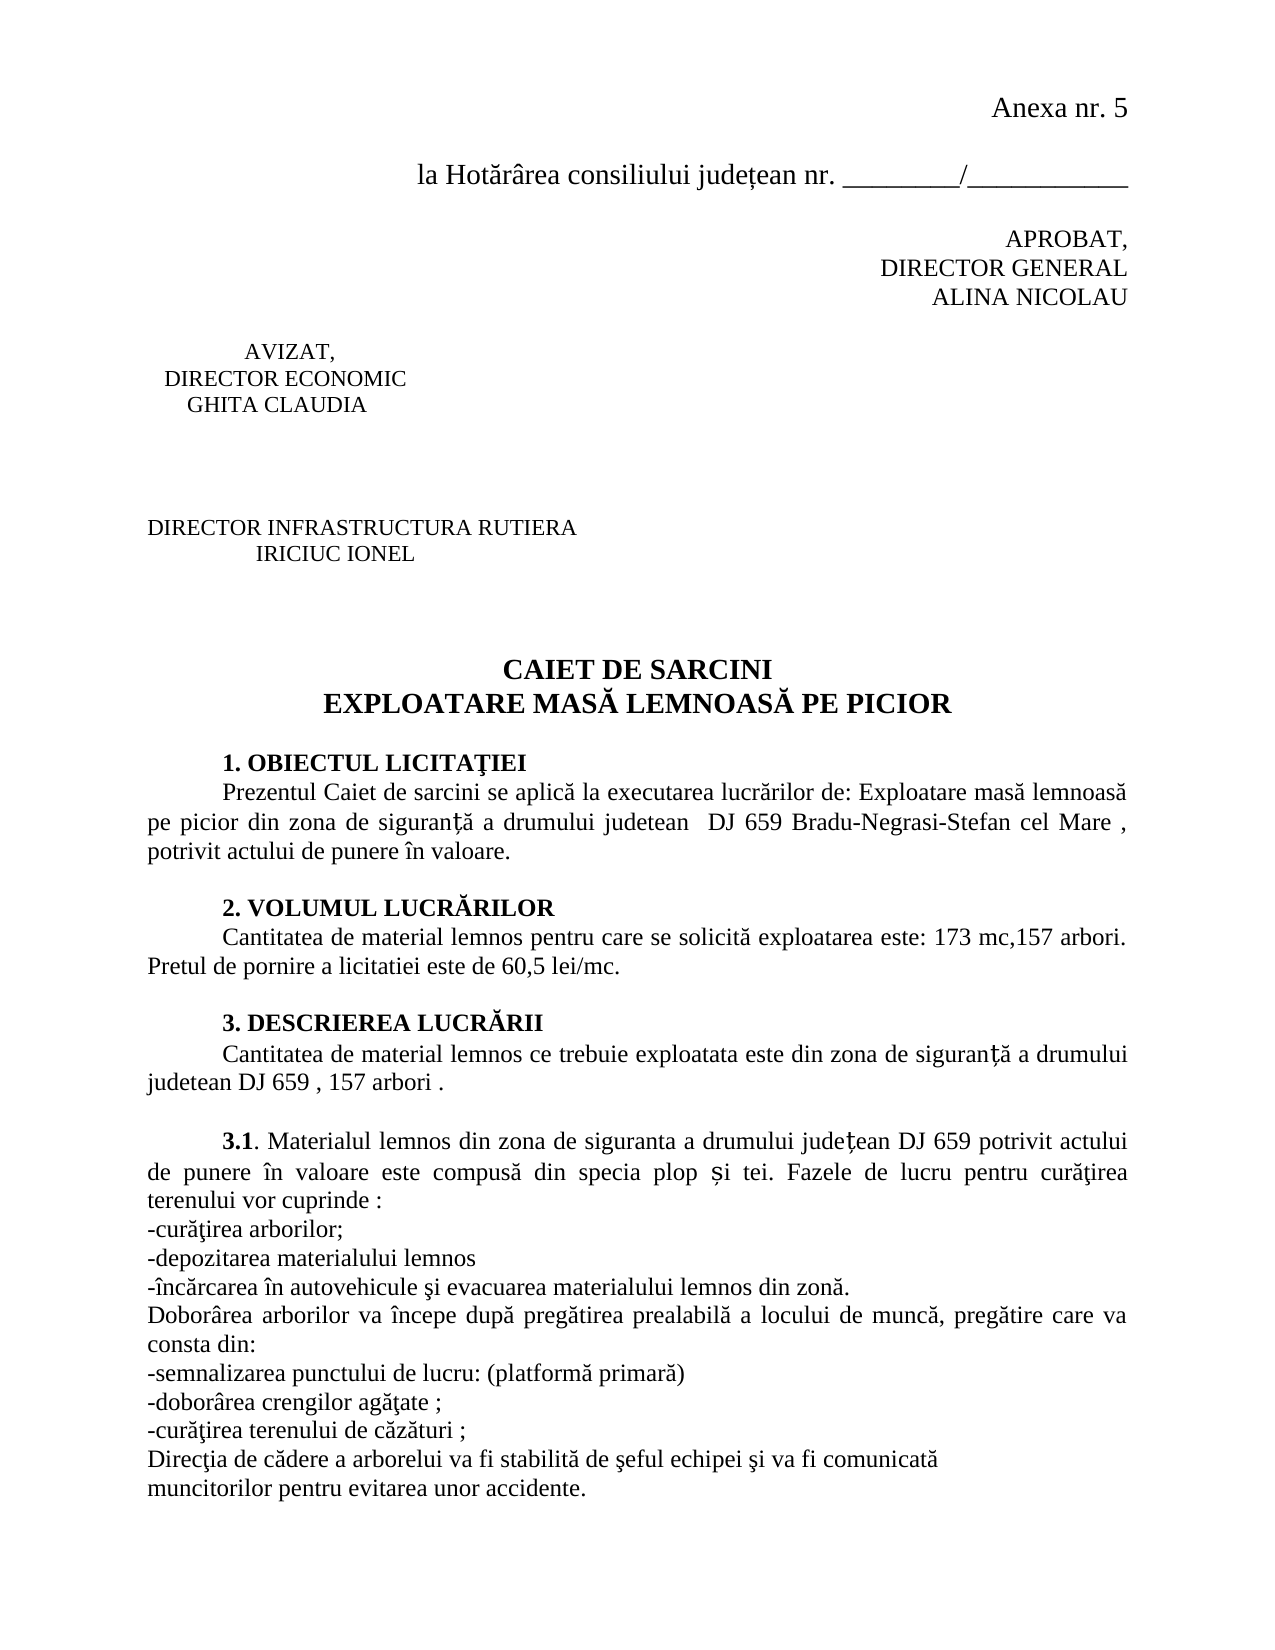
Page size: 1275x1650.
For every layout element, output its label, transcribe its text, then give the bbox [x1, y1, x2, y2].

text Cantitatea de material lemnos ce trebuie exploatata este din zona de siguranță a drumului judetean DJ 659 , 157 arbori . [147, 1037, 1128, 1096]
text -semnalizarea punctului de lucru: (platformă primară) [147, 1358, 1128, 1387]
text 2. VOLUMUL LUCRĂRILOR [147, 893, 1128, 922]
text -curăţirea terenului de căzături ; [147, 1415, 1128, 1444]
text APROBAT, DIRECTOR GENERAL ALINA NICOLAU [147, 224, 1128, 310]
text EXPLOATARE MASĂ LEMNOASĂ PE PICIOR [147, 686, 1128, 719]
text DIRECTOR ECONOMIC [147, 365, 1128, 391]
text 1. OBIECTUL LICITAŢIEI [147, 748, 1128, 777]
text AVIZAT, [147, 338, 1128, 365]
text -curăţirea arborilor; [147, 1214, 1128, 1243]
text Doborârea arborilor va începe după pregătirea prealabilă a locului de muncă, pregătire care va consta din: [147, 1300, 1128, 1358]
text GHITA CLAUDIA [147, 391, 1128, 417]
text 3. DESCRIEREA LUCRĂRII [147, 1008, 1128, 1037]
text IRICIUC IONEL [147, 540, 1128, 566]
text DIRECTOR INFRASTRUCTURA RUTIERA [147, 513, 1128, 540]
text la Hotărârea consiliului județean nr. ________/___________ [147, 157, 1128, 191]
text Direcţia de cădere a arborelui va fi stabilită de şeful echipei şi va fi comunicată [147, 1444, 1128, 1473]
text -încărcarea în autovehicule şi evacuarea materialului lemnos din zonă. [147, 1272, 1128, 1300]
text Cantitatea de material lemnos pentru care se solicită exploatarea este: 173 mc,157 arbori. Pretul de pornire a licitatiei este de 60,5 lei/mc. [147, 922, 1128, 980]
text CAIET DE SARCINI [147, 652, 1128, 686]
text 3.1. Materialul lemnos din zona de siguranta a drumului județean DJ 659 potrivit actului de punere în valoare este compusă din specia plop și tei. Fazele de lucru pentru curăţirea terenului vor cuprinde : [147, 1125, 1128, 1214]
text -depozitarea materialului lemnos [147, 1243, 1128, 1272]
text -doborârea crengilor agăţate ; [147, 1387, 1128, 1415]
text Prezentul Caiet de sarcini se aplică la executarea lucrărilor de: Exploatare masă lemnoasă pe picior din zona de siguranță a drumului judetean DJ 659 Bradu-Negrasi-Stefan cel Mare , potrivit actului de punere în valoare. [147, 777, 1128, 865]
text muncitorilor pentru evitarea unor accidente. [147, 1473, 1128, 1502]
text Anexa nr. 5 [147, 90, 1128, 123]
